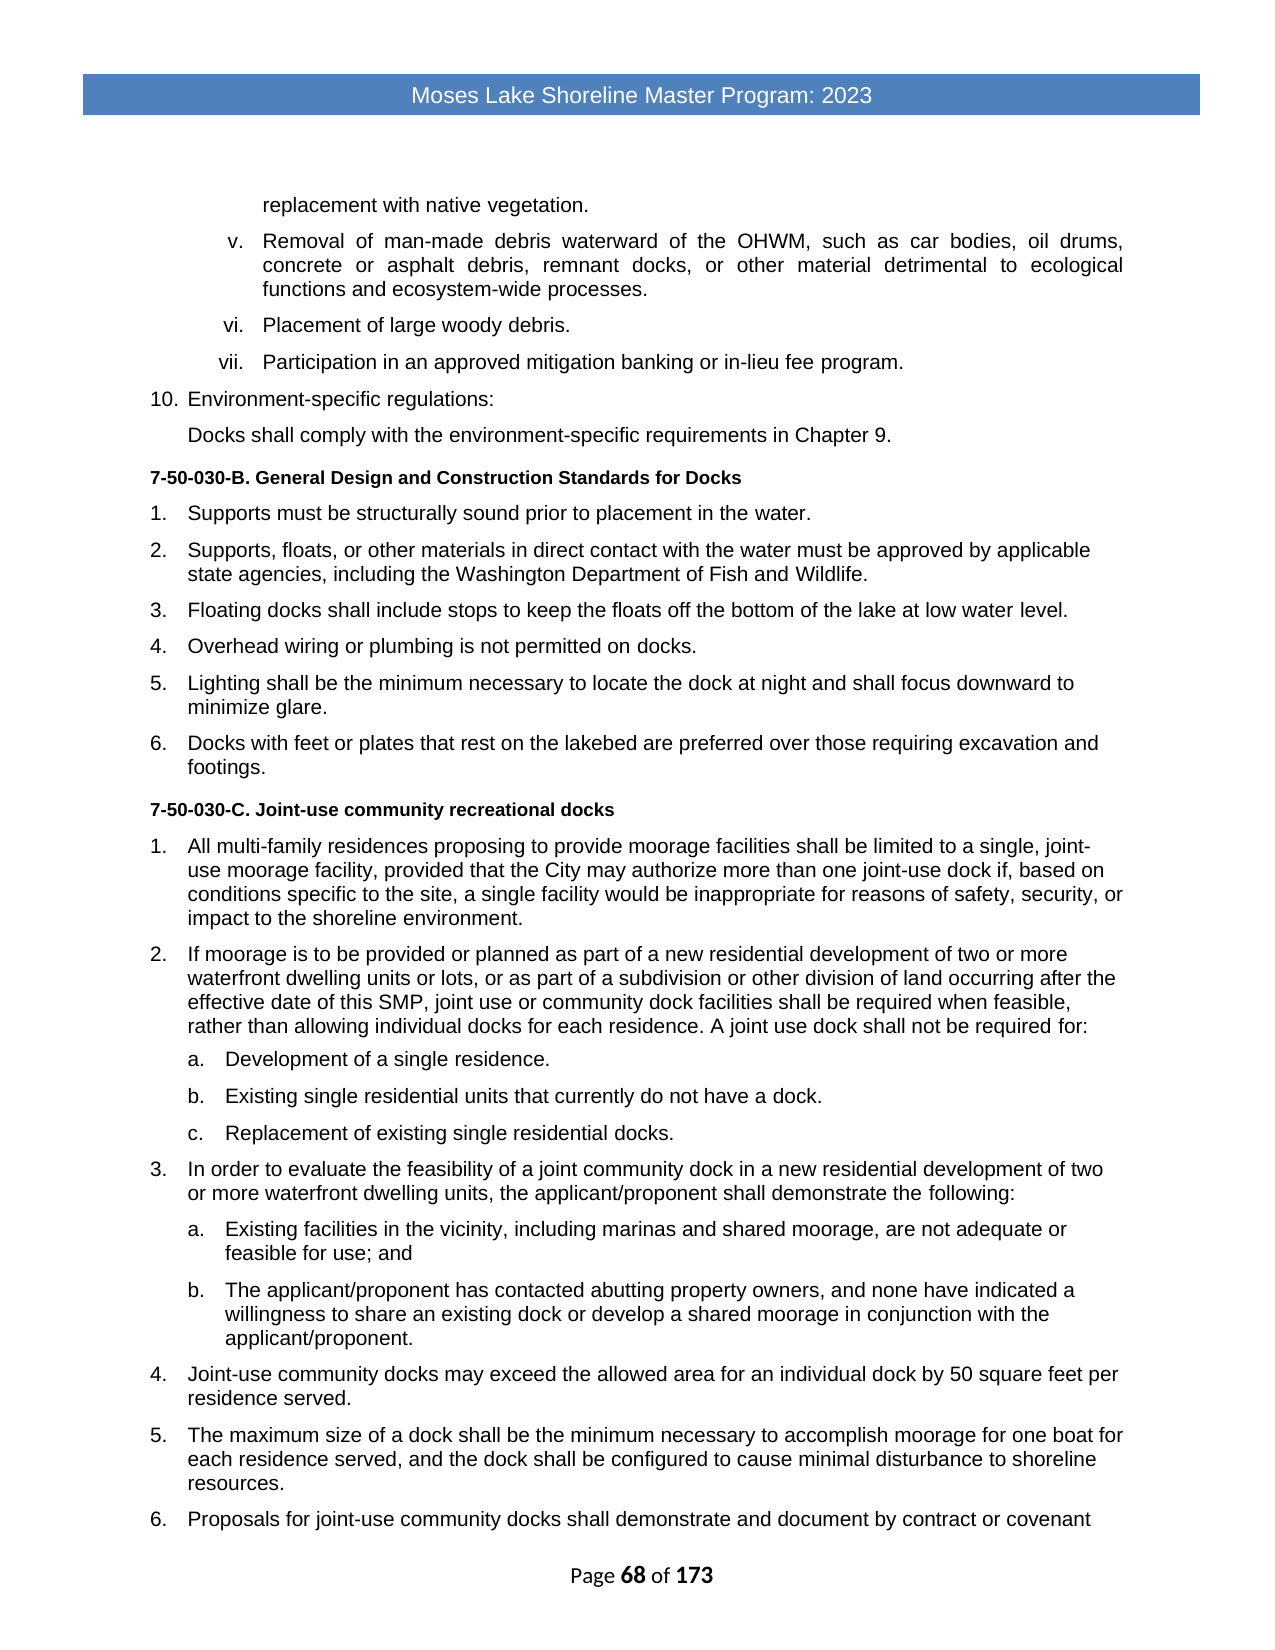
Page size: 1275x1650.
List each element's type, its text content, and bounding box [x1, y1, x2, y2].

list In order to evaluate the feasibility of a joint community dock in a new residential development of two or more waterfront dwelling units, the applicant/proponent shall demonstrate the following: [150, 1157, 1124, 1205]
list Supports, floats, or other materials in direct contact with the water must be approved by applicable state agencies, including the Washington Department of Fish and Wildlife. [150, 537, 1124, 585]
list Environment-specific regulations: [150, 386, 1200, 410]
list Existing facilities in the vicinity, including marinas and shared moorage, are not adequate or feasible for use; and [187, 1217, 1124, 1265]
list Floating docks shall include stops to keep the floats off the bottom of the lake at low water level. [150, 598, 1200, 622]
list The applicant/proponent has contacted abutting property owners, and none have indicated a willingness to share an existing dock or develop a shared moorage in conjunction with the applicant/proponent. [187, 1278, 1124, 1349]
list The maximum size of a dock shall be the minimum necessary to accomplish moorage for one boat for each residence served, and the dock shall be configured to cause minimal disturbance to shoreline resources. [150, 1422, 1125, 1494]
list Removal of man-made debris waterward of the OHWM, such as car bodies, oil drums, concrete or asphalt debris, remnant docks, or other material detrimental to ecological functions and ecosystem-wide processes. [227, 229, 1125, 301]
text Docks shall comply with the environment-specific requirements in Chapter 9. [187, 423, 1200, 447]
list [150, 1507, 1124, 1531]
text 7-50-030-B. General Design and Construction Standards for Docks [150, 466, 1200, 488]
list Overhead wiring or plumbing is not permitted on docks. [150, 634, 1200, 658]
list If moorage is to be provided or planned as part of a new residential development of two or more waterfront dwelling units or lots, or as part of a subdivision or other division of land occurring after the effective date of this SMP, joint use or community dock facilities shall be required when feasible, rather than allowing individual docks for each residence. A joint use dock shall not be required for: [150, 942, 1124, 1038]
list Supports must be structurally sound prior to placement in the water. [150, 501, 1200, 525]
list Replacement of existing single residential docks. [187, 1120, 1200, 1144]
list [223, 192, 1124, 216]
list Existing single residential units that currently do not have a dock. [187, 1084, 1200, 1108]
list Joint-use community docks may exceed the allowed area for an individual dock by 50 square feet per residence served. [150, 1362, 1124, 1410]
list Development of a single residence. [187, 1047, 1200, 1071]
text 7-50-030-C. Joint-use community recreational docks [150, 799, 1200, 821]
list Placement of large woody debris. [223, 313, 1200, 337]
list Lighting shall be the minimum necessary to locate the dock at night and shall focus downward to minimize glare. [150, 671, 1124, 719]
list Participation in an approved mitigation banking or in-lieu fee program. [218, 350, 1200, 374]
list All multi-family residences proposing to provide moorage facilities shall be limited to a single, joint- use moorage facility, provided that the City may authorize more than one joint-use dock if, based on conditions specific to the site, a single facility would be inappropriate for reasons of safety, security, or impact to the shoreline environment. [150, 833, 1125, 929]
list Docks with feet or plates that rest on the lakebed are preferred over those requiring excavation and footings. [150, 731, 1124, 779]
